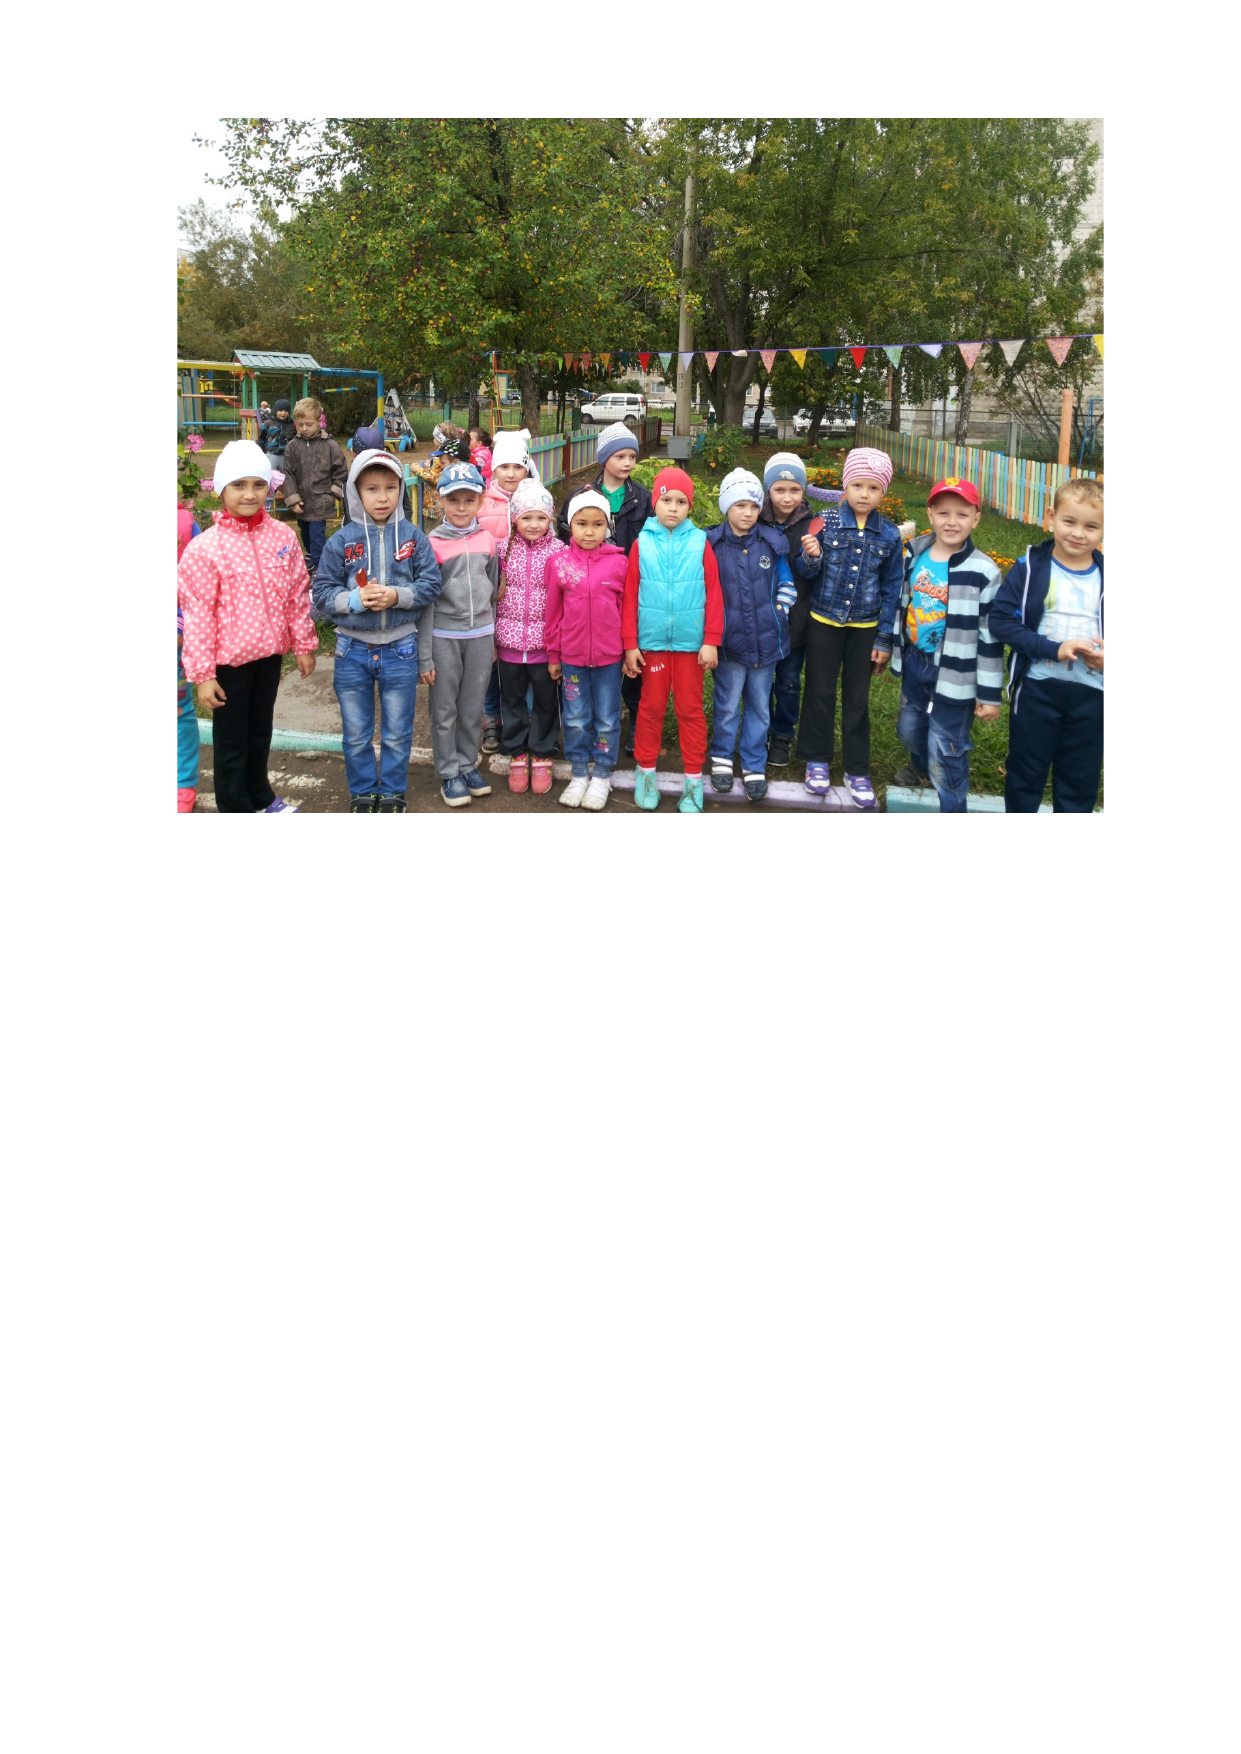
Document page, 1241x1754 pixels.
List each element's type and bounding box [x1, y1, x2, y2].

picture [177, 118, 1104, 813]
